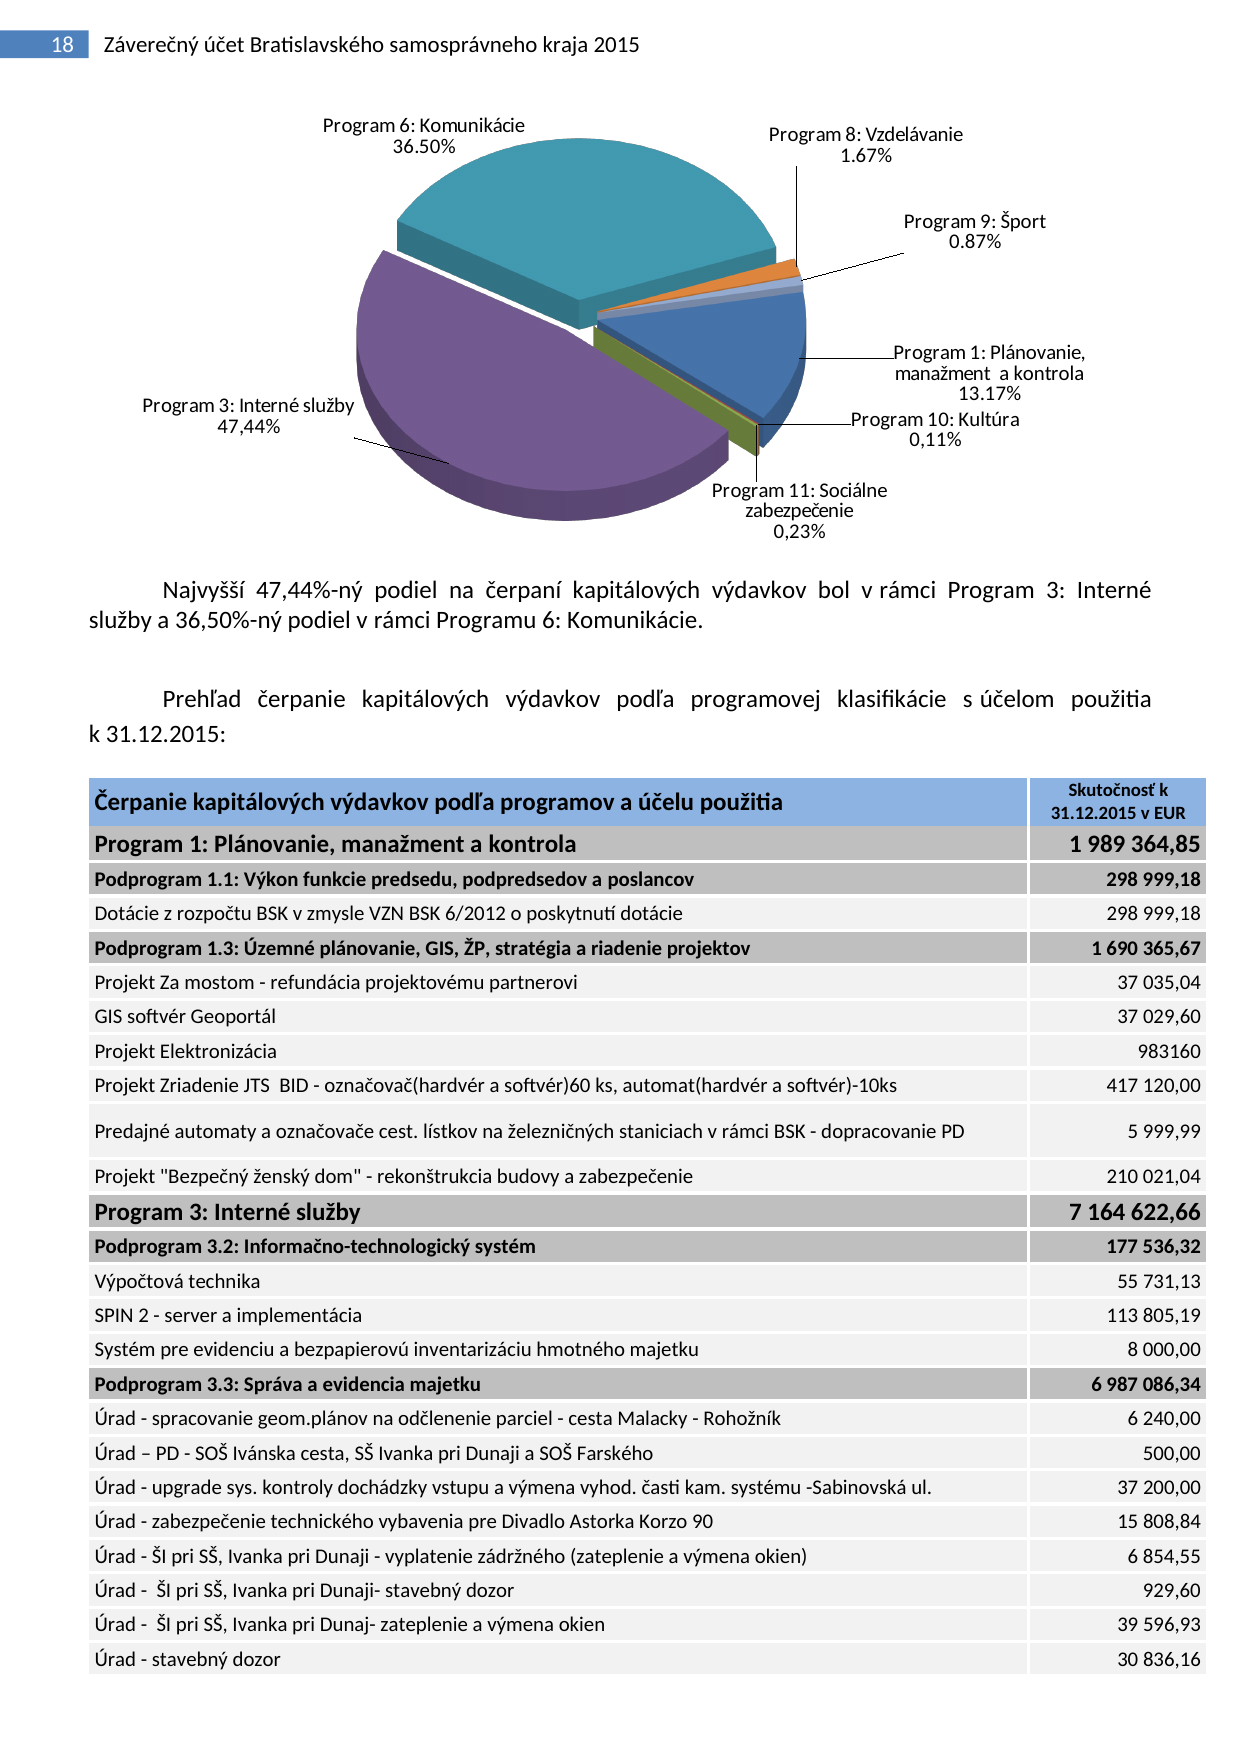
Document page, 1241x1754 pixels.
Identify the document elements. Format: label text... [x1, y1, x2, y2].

table_cell 7 164 622,66 [1030, 1195, 1206, 1227]
table_cell 6 854,55 [1030, 1540, 1206, 1571]
table_cell Program 1: Plánovanie, manažment a kontrola [89, 826, 1027, 860]
table_cell Projekt "Bezpečný ženský dom" - rekonštrukcia budovy a zabezpečenie [89, 1160, 1027, 1191]
table_cell Úrad - upgrade sys. kontroly dochádzky vstupu a výmena vyhod. časti kam. systému -Sabinovská ul. [89, 1471, 1027, 1502]
table_cell SPIN 2 - server a implementácia [89, 1299, 1027, 1331]
table_cell 6 987 086,34 [1030, 1368, 1206, 1399]
table_cell 1 690 365,67 [1030, 932, 1206, 963]
table_cell Výpočtová technika [89, 1265, 1027, 1296]
table_cell 5 999,99 [1030, 1104, 1206, 1157]
table_cell Predajné automaty a označovače cest. lístkov na železničných staniciach v rámci BSK - dopracovanie PD [89, 1104, 1027, 1157]
table_cell 8 000,00 [1030, 1334, 1206, 1365]
table_cell GIS softvér Geoportál [89, 1001, 1027, 1032]
table_cell Úrad - ŠI pri SŠ, Ivanka pri Dunaji - vyplatenie zádržného (zateplenie a výmena okien) [89, 1540, 1027, 1571]
table_cell Podprogram 1.3: Územné plánovanie, GIS, ŽP, stratégia a riadenie projektov [89, 932, 1027, 963]
table_cell 6 240,00 [1030, 1403, 1206, 1434]
table_cell 500,00 [1030, 1437, 1206, 1468]
table_cell 37 035,04 [1030, 966, 1206, 998]
table_cell Projekt Zriadenie JTS BID - označovač(hardvér a softvér)60 ks, automat(hardvér a softvér)-10ks [89, 1070, 1027, 1101]
table_cell 417 120,00 [1030, 1070, 1206, 1101]
text Prehľad čerpanie kapitálových výdavkov podľa programovej klasifikácie s účelom použitia k 31.12.2015: [89, 683, 1152, 749]
table_cell Systém pre evidenciu a bezpapierovú inventarizáciu hmotného majetku [89, 1334, 1027, 1365]
table_cell Úrad - ŠI pri SŠ, Ivanka pri Dunaj- zateplenie a výmena okien [89, 1609, 1027, 1640]
table_cell 298 999,18 [1030, 863, 1206, 894]
table_cell Úrad - spracovanie geom.plánov na odčlenenie parciel - cesta Malacky - Rohožník [89, 1403, 1027, 1434]
table_cell 113 805,19 [1030, 1299, 1206, 1331]
table_cell 1 989 364,85 [1030, 826, 1206, 860]
table_cell 37 200,00 [1030, 1471, 1206, 1502]
table_cell Projekt Elektronizácia [89, 1035, 1027, 1066]
table_cell 15 808,84 [1030, 1506, 1206, 1537]
table_cell Úrad - zabezpečenie technického vybavenia pre Divadlo Astorka Korzo 90 [89, 1506, 1027, 1537]
table_cell Podprogram 1.1: Výkon funkcie predsedu, podpredsedov a poslancov [89, 863, 1027, 894]
table_cell Úrad - stavebný dozor [89, 1643, 1027, 1674]
text Najvyšší 47,44%-ný podiel na čerpaní kapitálových výdavkov bol v rámci Program 3: Interné služby a 36,50%-ný podiel v rámci Programu 6: Komunikácie. [89, 574, 1152, 635]
table_cell Program 3: Interné služby [89, 1195, 1027, 1227]
table_cell 37 029,60 [1030, 1001, 1206, 1032]
table_cell 55 731,13 [1030, 1265, 1206, 1296]
table_cell 298 999,18 [1030, 898, 1206, 929]
table_cell Úrad – PD - SOŠ Ivánska cesta, SŠ Ivanka pri Dunaji a SOŠ Farského [89, 1437, 1027, 1468]
table_header Čerpanie kapitálových výdavkov podľa programov a účelu použitia [89, 778, 1027, 826]
table_cell 983160 [1030, 1035, 1206, 1066]
table_cell Dotácie z rozpočtu BSK v zmysle VZN BSK 6/2012 o poskytnutí dotácie [89, 898, 1027, 929]
table_header Skutočnosť k 31.12.2015 v EUR [1030, 778, 1206, 826]
table_cell Úrad - ŠI pri SŠ, Ivanka pri Dunaji- stavebný dozor [89, 1574, 1027, 1606]
table_cell 30 836,16 [1030, 1643, 1206, 1674]
table_cell Podprogram 3.2: Informačno-technologický systém [89, 1231, 1027, 1262]
table_cell Podprogram 3.3: Správa a evidencia majetku [89, 1368, 1027, 1399]
table_cell Projekt Za mostom - refundácia projektovému partnerovi [89, 966, 1027, 998]
table_cell 177 536,32 [1030, 1231, 1206, 1262]
table_cell 39 596,93 [1030, 1609, 1206, 1640]
table_cell 929,60 [1030, 1574, 1206, 1606]
table_cell 210 021,04 [1030, 1160, 1206, 1191]
